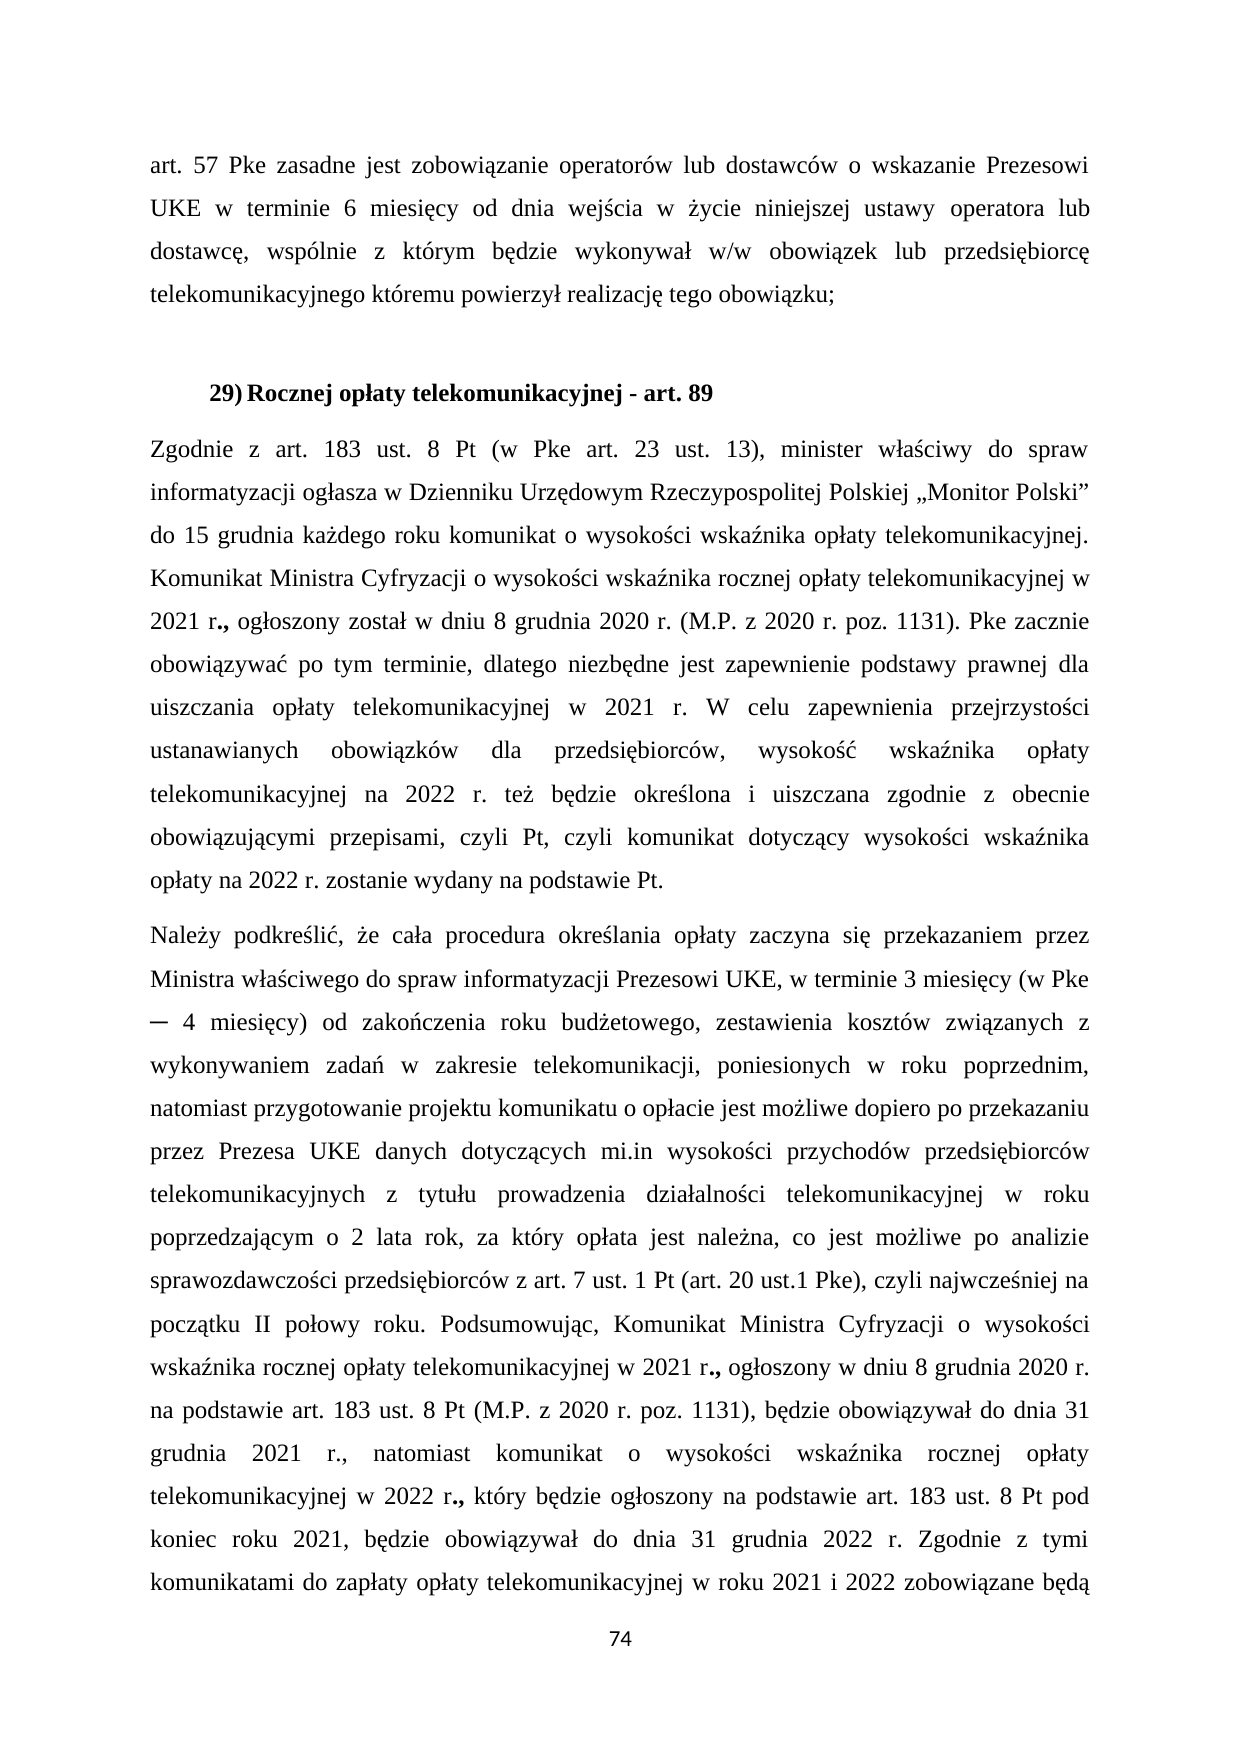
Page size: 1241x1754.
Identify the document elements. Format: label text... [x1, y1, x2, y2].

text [150, 150, 1090, 308]
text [150, 921, 1090, 1596]
list Rocznej opłaty telekomunikacyjnej - art. 89 [209, 378, 1090, 407]
text Zgodnie z art. 183 ust. 8 Pt (w Pke art. 23 ust. 13), minister właściwy do spraw informatyzacji ogłasza w Dzienniku Urzędowym Rzeczypospolitej Polskiej „Monitor Polski” do 15 grudnia każdego roku komunikat o wysokości wskaźnika opłaty telekomunikacyjnej. Komunikat Ministra Cyfryzacji o wysokości wskaźnika rocznej opłaty telekomunikacyjnej w 2021 r., ogłoszony został w dniu 8 grudnia 2020 r. (M.P. z 2020 r. poz. 1131). Pke zacznie obowiązywać po tym terminie, dlatego niezbędne jest zapewnienie podstawy prawnej dla uiszczania opłaty telekomunikacyjnej w 2021 r. W celu zapewnienia przejrzystości ustanawianych obowiązków dla przedsiębiorców, wysokość wskaźnika opłaty telekomunikacyjnej na 2022 r. też będzie określona i uiszczana zgodnie z obecnie obowiązującymi przepisami, czyli Pt, czyli komunikat dotyczący wysokości wskaźnika opłaty na 2022 r. zostanie wydany na podstawie Pt. [150, 434, 1090, 894]
